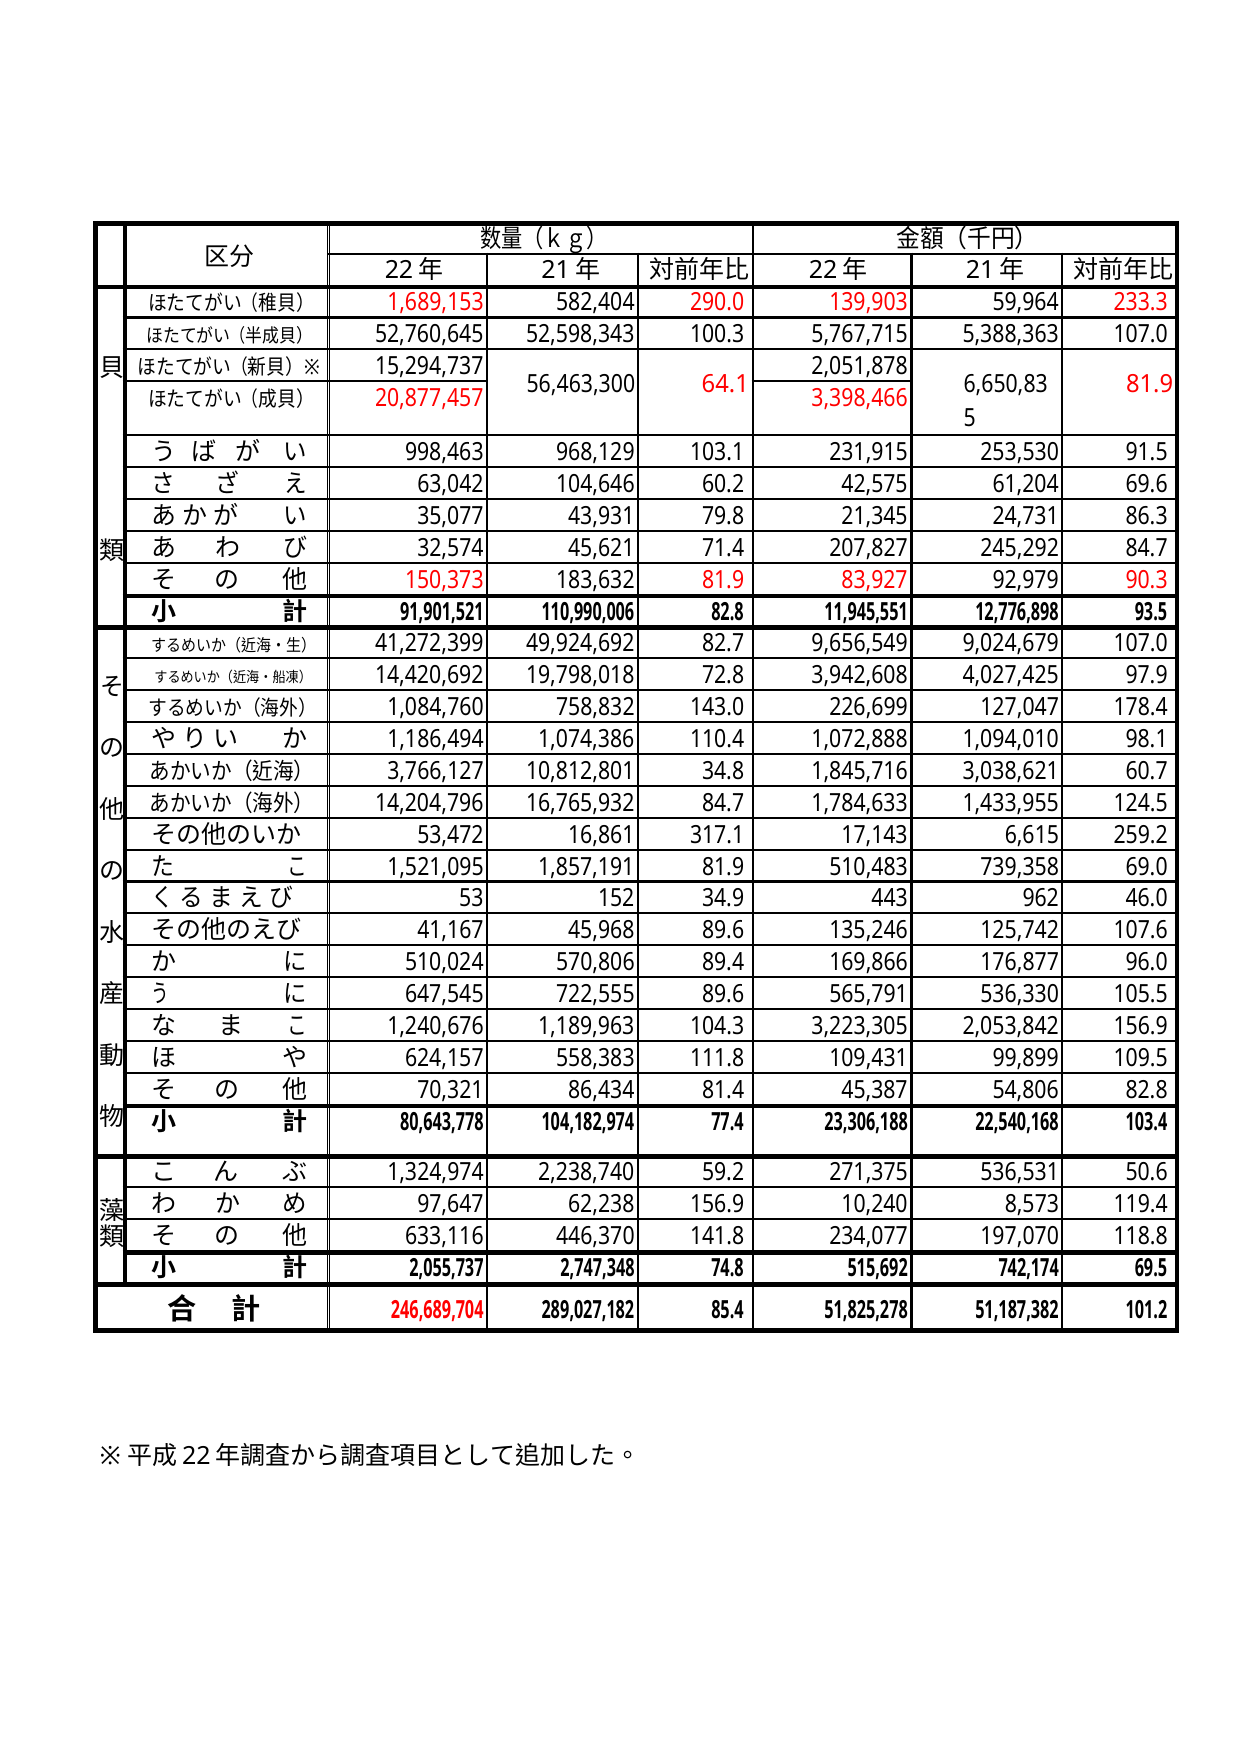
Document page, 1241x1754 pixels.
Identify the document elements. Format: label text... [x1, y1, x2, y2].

table_cell 91.5 [1063, 436, 1175, 466]
table_cell 12,776,898 [913, 598, 1061, 625]
table_cell 107.0 [1063, 319, 1175, 348]
table_cell 446,370 [488, 1220, 637, 1250]
table_cell 10,240 [754, 1188, 910, 1218]
table_cell するめいか（海外） [127, 691, 327, 721]
table_cell その他の水産動物 [98, 630, 123, 1154]
table_cell 739,358 [913, 851, 1061, 880]
table_cell 1,186,494 [330, 723, 486, 753]
table_cell 2,055,737 [330, 1255, 486, 1282]
table_cell 1,094,010 [913, 723, 1061, 753]
table_cell 54,806 [913, 1074, 1061, 1103]
table_cell 小 [127, 1255, 269, 1282]
table_cell 5,767,715 [754, 319, 910, 348]
table_cell 50.6 [1063, 1159, 1175, 1186]
table_cell 83,927 [754, 564, 910, 593]
table_cell 22,540,168 [913, 1108, 1061, 1154]
table_cell 86.3 [1063, 500, 1175, 530]
table_cell 2,747,348 [488, 1255, 637, 1282]
table_cell 104,182,974 [488, 1108, 637, 1154]
table_cell に [269, 946, 327, 976]
table_cell 271,375 [754, 1159, 910, 1186]
table_cell 45,968 [488, 914, 637, 944]
table_cell 91,901,521 [330, 598, 486, 625]
table_cell 16,861 [488, 819, 637, 848]
table_cell 109.5 [1063, 1042, 1175, 1072]
table_cell め [269, 1188, 327, 1218]
table_cell 24,731 [913, 500, 1061, 530]
table_cell 152 [488, 883, 637, 912]
table_cell 510,483 [754, 851, 910, 880]
table_cell 71.4 [639, 532, 752, 562]
table_cell するめいか（近海・生） [127, 630, 327, 657]
table_cell 104.3 [639, 1010, 752, 1040]
table_cell 52,760,645 [330, 319, 486, 348]
table_cell 96.0 [1063, 946, 1175, 976]
table_cell あかいか（海外） [127, 787, 327, 817]
table_cell そ の [127, 1220, 269, 1250]
table_cell 97,647 [330, 1188, 486, 1218]
table_cell 107.0 [1063, 630, 1175, 657]
table_cell 3,766,127 [330, 755, 486, 785]
table_cell 90.3 [1063, 564, 1175, 593]
table_cell 253,530 [913, 436, 1061, 466]
table_cell 69.0 [1063, 851, 1175, 880]
table_cell 17,143 [754, 819, 910, 848]
table_cell 1,521,095 [330, 851, 486, 880]
table_cell 81.9 [1063, 350, 1175, 434]
table_cell 70,321 [330, 1074, 486, 1103]
table_cell 21年 [913, 255, 1061, 284]
table_cell 103.1 [639, 436, 752, 466]
table_cell 101.2 [1063, 1287, 1175, 1328]
table_cell 計 [269, 1108, 327, 1154]
table_cell 22年 [754, 255, 910, 284]
table_cell 3,398,466 [754, 382, 910, 434]
table_cell 小 [127, 1108, 269, 1154]
table_cell 22年 [330, 255, 486, 284]
table_cell 52,598,343 [488, 319, 637, 348]
table_cell 1,845,716 [754, 755, 910, 785]
table_cell 962 [913, 883, 1061, 912]
table_cell 150,373 [330, 564, 486, 593]
table_cell 35,077 [330, 500, 486, 530]
table_cell 758,832 [488, 691, 637, 721]
table_cell 69.6 [1063, 468, 1175, 498]
table_cell 536,531 [913, 1159, 1061, 1186]
table_cell 21年 [488, 255, 637, 284]
table_cell 4,027,425 [913, 659, 1061, 689]
table_cell 127,047 [913, 691, 1061, 721]
table_cell う ば が [127, 436, 269, 466]
table_cell 32,574 [330, 532, 486, 562]
table_cell 169,866 [754, 946, 910, 976]
table_cell 99,899 [913, 1042, 1061, 1072]
table_cell ぶ [269, 1159, 327, 1186]
table_cell その他のいか [127, 819, 327, 848]
table_cell そ の [127, 1074, 269, 1103]
table_cell 5,388,363 [913, 319, 1061, 348]
table_cell 141.8 [639, 1220, 752, 1250]
table_cell 9,024,679 [913, 630, 1061, 657]
table_cell 1,074,386 [488, 723, 637, 753]
table_cell 62,238 [488, 1188, 637, 1218]
table_cell 19,798,018 [488, 659, 637, 689]
table_cell 197,070 [913, 1220, 1061, 1250]
table_cell ほたてがい（稚貝） [127, 289, 327, 316]
table_cell 82.8 [1063, 1074, 1175, 1103]
table_cell 118.8 [1063, 1220, 1175, 1250]
table_cell 計 [269, 1255, 327, 1282]
table_cell 1,189,963 [488, 1010, 637, 1040]
table_cell 582,404 [488, 289, 637, 316]
table_cell 998,463 [330, 436, 486, 466]
table_cell 他 [269, 564, 327, 593]
table_cell 6,615 [913, 819, 1061, 848]
table_cell 107.6 [1063, 914, 1175, 944]
table_cell 89.4 [639, 946, 752, 976]
table_cell 110.4 [639, 723, 752, 753]
table_cell 82.8 [639, 598, 752, 625]
table_cell 317.1 [639, 819, 752, 848]
table_cell 624,157 [330, 1042, 486, 1072]
table_cell 3,223,305 [754, 1010, 910, 1040]
table_cell 1,324,974 [330, 1159, 486, 1186]
table_cell 53,472 [330, 819, 486, 848]
table_cell こ [269, 1010, 327, 1040]
table_cell や [269, 1042, 327, 1072]
table_cell 234,077 [754, 1220, 910, 1250]
table_cell 60.7 [1063, 755, 1175, 785]
table_cell 111.8 [639, 1042, 752, 1072]
table_cell 計 [269, 598, 327, 625]
table_cell 74.8 [639, 1255, 752, 1282]
table_cell な ま [127, 1010, 269, 1040]
table_cell う [127, 978, 269, 1008]
table_cell 49,924,692 [488, 630, 637, 657]
table_cell 69.5 [1063, 1255, 1175, 1282]
table_cell 124.5 [1063, 787, 1175, 817]
table_cell 2,051,878 [754, 350, 910, 380]
table_cell 109,431 [754, 1042, 910, 1072]
table_cell 100.3 [639, 319, 752, 348]
table_cell 15,294,737 [330, 350, 486, 380]
table_cell あかいか（近海） [127, 755, 327, 785]
table_cell その他のえび [127, 914, 327, 944]
table_cell 1,433,955 [913, 787, 1061, 817]
table_header [98, 226, 123, 284]
table_cell 110,990,006 [488, 598, 637, 625]
table_cell こ ん [127, 1159, 269, 1186]
table_cell 16,765,932 [488, 787, 637, 817]
table_cell 60.2 [639, 468, 752, 498]
table_cell 246,689,704 [330, 1287, 486, 1328]
table_cell 207,827 [754, 532, 910, 562]
table_cell 貝 類 [98, 289, 123, 625]
table_header 区分 [127, 226, 327, 284]
table_cell 81.4 [639, 1074, 752, 1103]
table_cell 84.7 [639, 787, 752, 817]
table_cell 11,945,551 [754, 598, 910, 625]
table_cell 2,238,740 [488, 1159, 637, 1186]
table_cell 89.6 [639, 978, 752, 1008]
table_cell 536,330 [913, 978, 1061, 1008]
table_cell 226,699 [754, 691, 910, 721]
table_cell 64.1 [639, 350, 752, 434]
table_cell 81.9 [639, 851, 752, 880]
table_cell 63,042 [330, 468, 486, 498]
table_cell 3,038,621 [913, 755, 1061, 785]
table_cell 570,806 [488, 946, 637, 976]
table_cell 43,931 [488, 500, 637, 530]
table_cell 対前年比 [639, 255, 752, 284]
table_cell か [127, 946, 269, 976]
table_cell 135,246 [754, 914, 910, 944]
table_cell 他 [269, 1220, 327, 1250]
table_cell 6,650,835 [913, 350, 1061, 434]
table_cell 98.1 [1063, 723, 1175, 753]
table_cell さ ざ [127, 468, 269, 498]
table_cell 61,204 [913, 468, 1061, 498]
table_cell 105.5 [1063, 978, 1175, 1008]
table_cell 34.9 [639, 883, 752, 912]
table_cell 56,463,300 [488, 350, 637, 434]
table_cell 9,656,549 [754, 630, 910, 657]
table_cell 1,784,633 [754, 787, 910, 817]
table_cell 1,072,888 [754, 723, 910, 753]
table_cell 443 [754, 883, 910, 912]
table_cell 143.0 [639, 691, 752, 721]
table_cell 72.8 [639, 659, 752, 689]
table_cell 968,129 [488, 436, 637, 466]
table_cell ほ [127, 1042, 269, 1072]
table_cell するめいか（近海・船凍） [127, 659, 327, 689]
table_cell 233.3 [1063, 289, 1175, 316]
table_cell く る ま え び [127, 883, 327, 912]
table_cell 245,292 [913, 532, 1061, 562]
table_cell え [269, 468, 327, 498]
table_cell 289,027,182 [488, 1287, 637, 1328]
table_cell ほたてがい（新貝）※ [127, 350, 327, 380]
table_cell 93.5 [1063, 598, 1175, 625]
table_cell 他 [269, 1074, 327, 1103]
table_cell 合 計 [98, 1287, 327, 1328]
table_cell あ わ [127, 532, 269, 562]
table_cell 156.9 [1063, 1010, 1175, 1040]
table_cell あ か が [127, 500, 269, 530]
table_cell 1,240,676 [330, 1010, 486, 1040]
table_cell 34.8 [639, 755, 752, 785]
table_cell 86,434 [488, 1074, 637, 1103]
table_cell 23,306,188 [754, 1108, 910, 1154]
table_cell 742,174 [913, 1255, 1061, 1282]
table_cell 156.9 [639, 1188, 752, 1218]
table_cell び [269, 532, 327, 562]
table_cell 77.4 [639, 1108, 752, 1154]
table_cell わ か [127, 1188, 269, 1218]
table_cell 82.7 [639, 630, 752, 657]
table_cell 178.4 [1063, 691, 1175, 721]
table_cell 1,857,191 [488, 851, 637, 880]
table_cell そ の [127, 564, 269, 593]
table_cell 119.4 [1063, 1188, 1175, 1218]
table_cell 139,903 [754, 289, 910, 316]
table_cell 1,689,153 [330, 289, 486, 316]
table_cell 510,024 [330, 946, 486, 976]
table_cell 53 [330, 883, 486, 912]
table_cell 20,877,457 [330, 382, 486, 434]
table_cell い [269, 436, 327, 466]
table_cell 722,555 [488, 978, 637, 1008]
table_cell 84.7 [1063, 532, 1175, 562]
table_cell 対前年比 [1063, 255, 1175, 284]
table_cell 85.4 [639, 1287, 752, 1328]
table_cell 2,053,842 [913, 1010, 1061, 1040]
table_cell 176,877 [913, 946, 1061, 976]
table_cell た [127, 851, 269, 880]
table_cell 41,272,399 [330, 630, 486, 657]
table_cell ほたてがい（成貝） [127, 382, 327, 434]
table_cell 89.6 [639, 914, 752, 944]
table_cell い [269, 500, 327, 530]
table_cell 10,812,801 [488, 755, 637, 785]
table_cell 51,187,382 [913, 1287, 1061, 1328]
table_cell 125,742 [913, 914, 1061, 944]
table_cell 1,084,760 [330, 691, 486, 721]
table_cell 231,915 [754, 436, 910, 466]
table_cell 515,692 [754, 1255, 910, 1282]
table_cell 45,387 [754, 1074, 910, 1103]
table_cell 565,791 [754, 978, 910, 1008]
table_cell 647,545 [330, 978, 486, 1008]
table_cell 80,643,778 [330, 1108, 486, 1154]
table_cell 59,964 [913, 289, 1061, 316]
table_cell 小 [127, 598, 269, 625]
table_cell 59.2 [639, 1159, 752, 1186]
table_cell 92,979 [913, 564, 1061, 593]
table_cell 633,116 [330, 1220, 486, 1250]
table_cell ほたてがい（半成貝） [127, 319, 327, 348]
table_cell 259.2 [1063, 819, 1175, 848]
table_cell や り い [127, 723, 269, 753]
table_cell 558,383 [488, 1042, 637, 1072]
table_header 金額（千円） [754, 226, 1175, 253]
table_cell 3,942,608 [754, 659, 910, 689]
table_cell 41,167 [330, 914, 486, 944]
table_cell 51,825,278 [754, 1287, 910, 1328]
table_cell 21,345 [754, 500, 910, 530]
table_cell 79.8 [639, 500, 752, 530]
table_cell 97.9 [1063, 659, 1175, 689]
table_cell 14,204,796 [330, 787, 486, 817]
table_cell 藻類 [98, 1159, 123, 1282]
text ※ 平成22年調査から調査項目として追加した。 [99, 1437, 1192, 1471]
table_cell こ [269, 851, 327, 880]
table_cell 14,420,692 [330, 659, 486, 689]
table_cell か [269, 723, 327, 753]
table_cell 81.9 [639, 564, 752, 593]
table_cell 290.0 [639, 289, 752, 316]
table_cell 103.4 [1063, 1108, 1175, 1154]
table_cell 183,632 [488, 564, 637, 593]
table_cell 104,646 [488, 468, 637, 498]
table_cell 45,621 [488, 532, 637, 562]
table_cell に [269, 978, 327, 1008]
table_cell 46.0 [1063, 883, 1175, 912]
table_header 数量（ｋｇ） [330, 226, 752, 253]
table_cell 42,575 [754, 468, 910, 498]
table_cell 8,573 [913, 1188, 1061, 1218]
